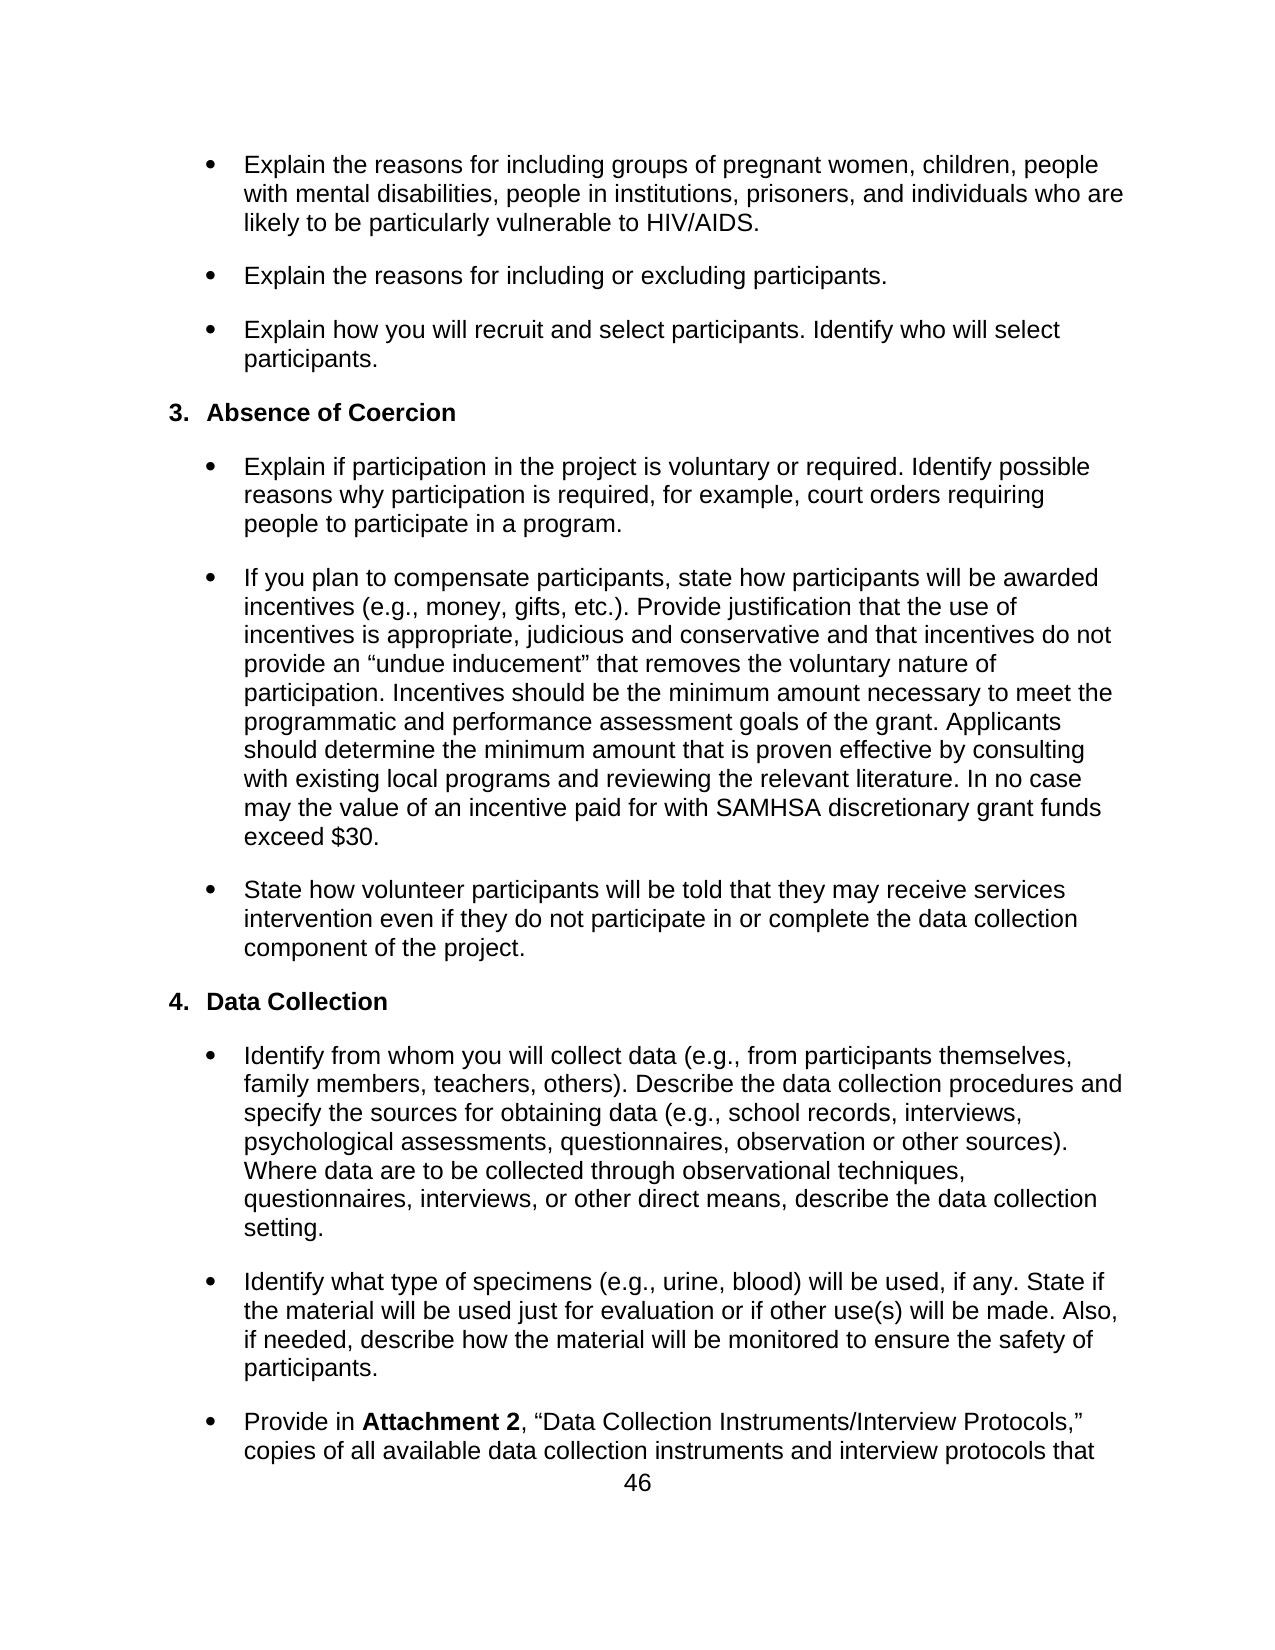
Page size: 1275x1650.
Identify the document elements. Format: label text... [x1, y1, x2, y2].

list State how volunteer participants will be told that they may receive services intervention even if they do not participate in or complete the data collection component of the project. [206, 876, 1125, 962]
list Absence of Coercion [169, 398, 1125, 427]
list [206, 1407, 1125, 1465]
list Explain the reasons for including groups of pregnant women, children, people with mental disabilities, people in institutions, prisoners, and individuals who are likely to be particularly vulnerable to HIV/AIDS. [206, 150, 1125, 236]
list Data Collection [169, 987, 1125, 1016]
list Identify what type of specimens (e.g., urine, blood) will be used, if any. State if the material will be used just for evaluation or if other use(s) will be made. Also, if needed, describe how the material will be monitored to ensure the safety of participants. [206, 1267, 1125, 1382]
list If you plan to compensate participants, state how participants will be awarded incentives (e.g., money, gifts, etc.). Provide justification that the use of incentives is appropriate, judicious and conservative and that incentives do not provide an “undue inducement” that removes the voluntary nature of participation. Incentives should be the minimum amount necessary to meet the programmatic and performance assessment goals of the grant. Applicants should determine the minimum amount that is proven effective by consulting with existing local programs and reviewing the relevant literature. In no case may the value of an incentive paid for with SAMHSA discretionary grant funds exceed $30. [206, 563, 1125, 851]
list Identify from whom you will collect data (e.g., from participants themselves, family members, teachers, others). Describe the data collection procedures and specify the sources for obtaining data (e.g., school records, interviews, psychological assessments, questionnaires, observation or other sources). Where data are to be collected through observational techniques, questionnaires, interviews, or other direct means, describe the data collection setting. [206, 1041, 1125, 1242]
list Explain how you will recruit and select participants. Identify who will select participants. [206, 315, 1125, 373]
list Explain the reasons for including or excluding participants. [206, 261, 1125, 290]
list Explain if participation in the project is voluntary or required. Identify possible reasons why participation is required, for example, court orders requiring people to participate in a program. [206, 452, 1125, 538]
